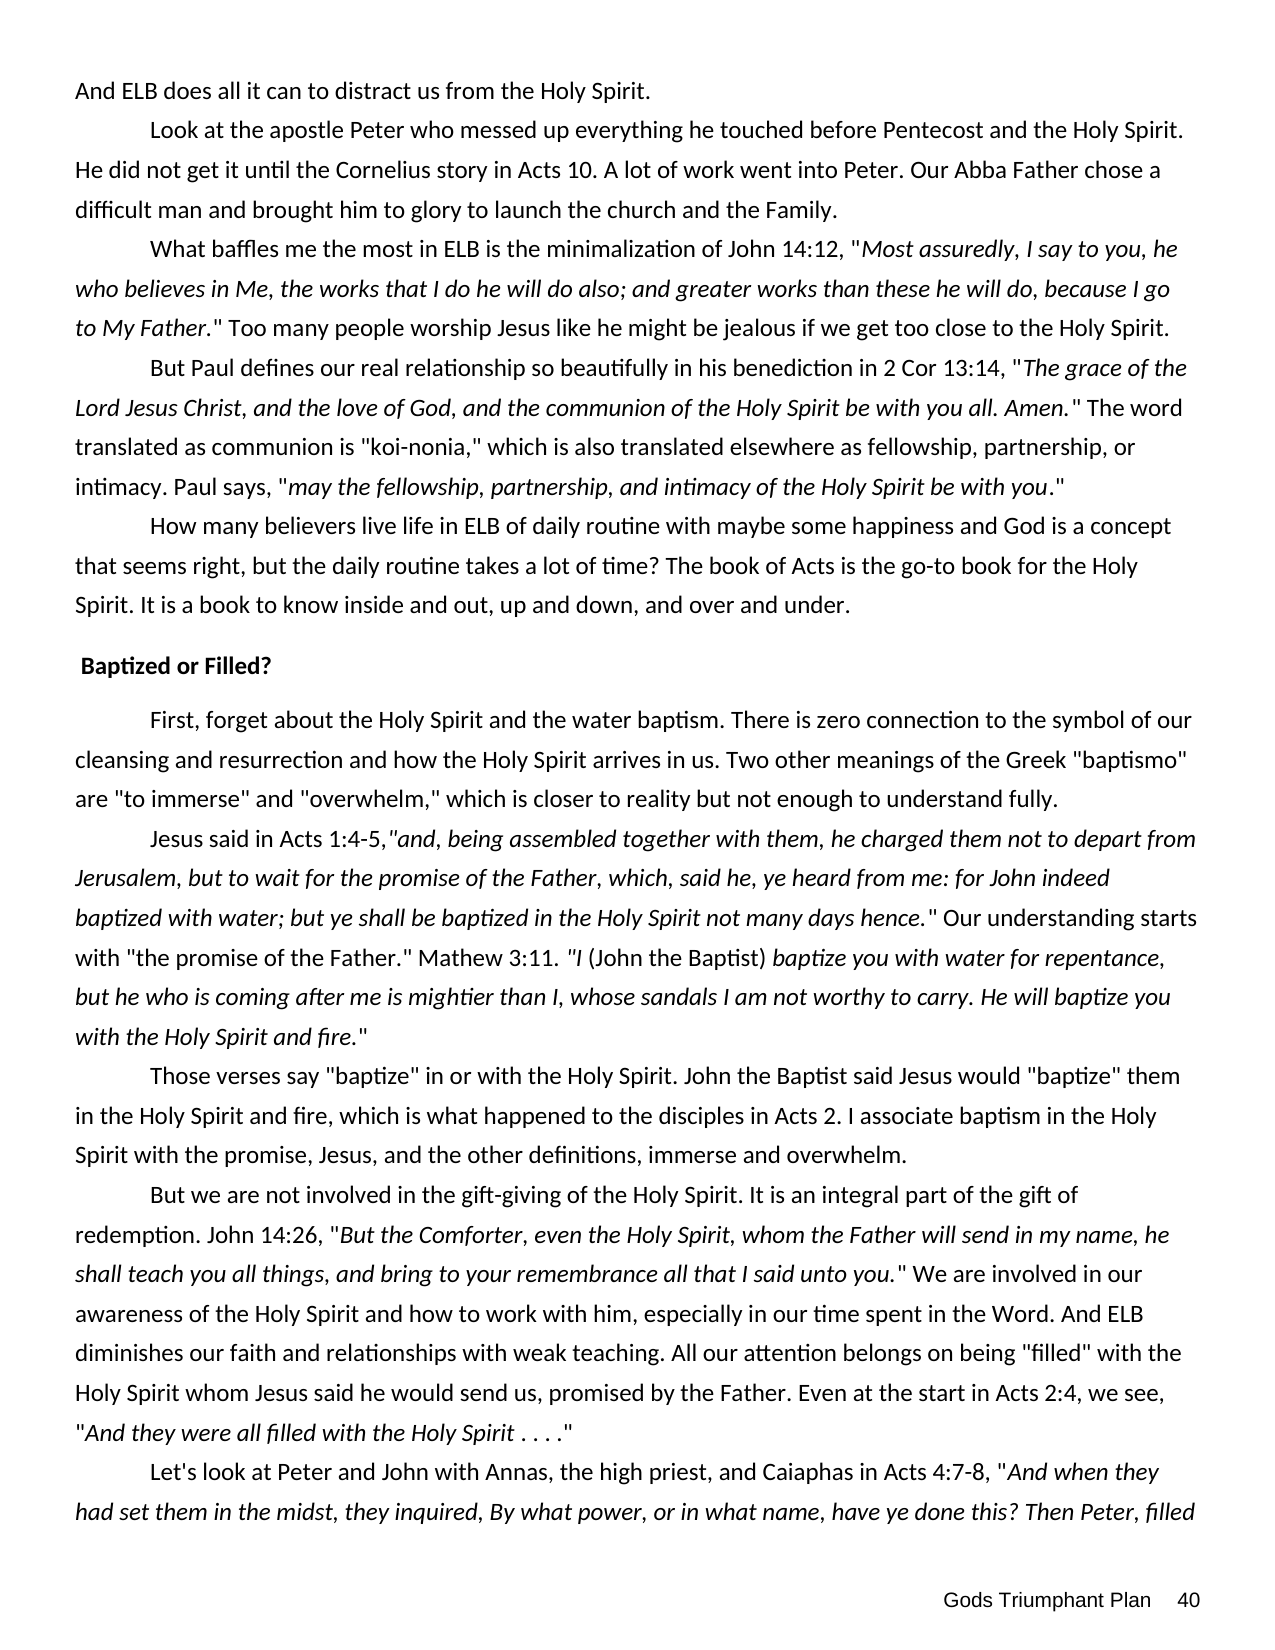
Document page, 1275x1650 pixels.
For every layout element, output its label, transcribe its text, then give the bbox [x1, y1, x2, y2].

text How many believers live life in ELB of daily routine with maybe some happiness and God is a concept that seems right, but the daily routine takes a lot of time? The book of Acts is the go-to book for the Holy Spirit. It is a book to know inside and out, up and down, and over and under. [75, 510, 1200, 620]
text What baffles me the most in ELB is the minimalization of John 14:12, "Most assuredly, I say to you, he who believes in Me, the works that I do he will do also; and greater works than these he will do, because I go to My Father." Too many people worship Jesus like he might be jealous if we get too close to the Holy Spirit. [75, 233, 1200, 343]
text Jesus said in Acts 1:4-5,"and, being assembled together with them, he charged them not to depart from Jerusalem, but to wait for the promise of the Father, which, said he, ye heard from me: for John indeed baptized with water; but ye shall be baptized in the Holy Spirit not many days hence." Our understanding starts with "the promise of the Father." Mathew 3:11. "I (John the Baptist) baptize you with water for repentance, but he who is coming after me is mightier than I, whose sandals I am not worthy to carry. He will baptize you with the Holy Spirit and fire." [75, 823, 1200, 1051]
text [75, 1456, 1200, 1526]
text But Paul defines our real relationship so beautifully in his benediction in 2 Cor 13:14, "The grace of the Lord Jesus Christ, and the love of God, and the communion of the Holy Spirit be with you all. Amen." The word translated as communion is "koi-nonia," which is also translated elsewhere as fellowship, partnership, or intimacy. Paul says, "may the fellowship, partnership, and intimacy of the Holy Spirit be with you." [75, 352, 1200, 501]
subtitle Baptized or Filled? [75, 650, 1200, 681]
text But we are not involved in the gift-giving of the Holy Spirit. It is an integral part of the gift of redemption. John 14:26, "But the Comforter, even the Holy Spirit, whom the Father will send in my name, he shall teach you all things, and bring to your remembrance all that I said unto you." We are involved in our awareness of the Holy Spirit and how to work with him, especially in our time spent in the Word. And ELB diminishes our faith and relationships with weak teaching. All our attention belongs on being "filled" with the Holy Spirit whom Jesus said he would send us, promised by the Father. Even at the start in Acts 2:4, we see, "And they were all filled with the Holy Spirit . . . ." [75, 1179, 1200, 1447]
text Look at the apostle Peter who messed up everything he touched before Pentecost and the Holy Spirit. He did not get it until the Cornelius story in Acts 10. A lot of work went into Peter. Our Abba Father chose a difficult man and brought him to glory to launch the church and the Family. [75, 114, 1200, 224]
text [75, 75, 1200, 106]
text Those verses say "baptize" in or with the Holy Spirit. John the Baptist said Jesus would "baptize" them in the Holy Spirit and fire, which is what happened to the disciples in Acts 2. I associate baptism in the Holy Spirit with the promise, Jesus, and the other definitions, immerse and overwhelm. [75, 1060, 1200, 1170]
text First, forget about the Holy Spirit and the water baptism. There is zero connection to the symbol of our cleansing and resurrection and how the Holy Spirit arrives in us. Two other meanings of the Greek "baptismo" are "to immerse" and "overwhelm," which is closer to reality but not enough to understand fully. [75, 704, 1200, 814]
